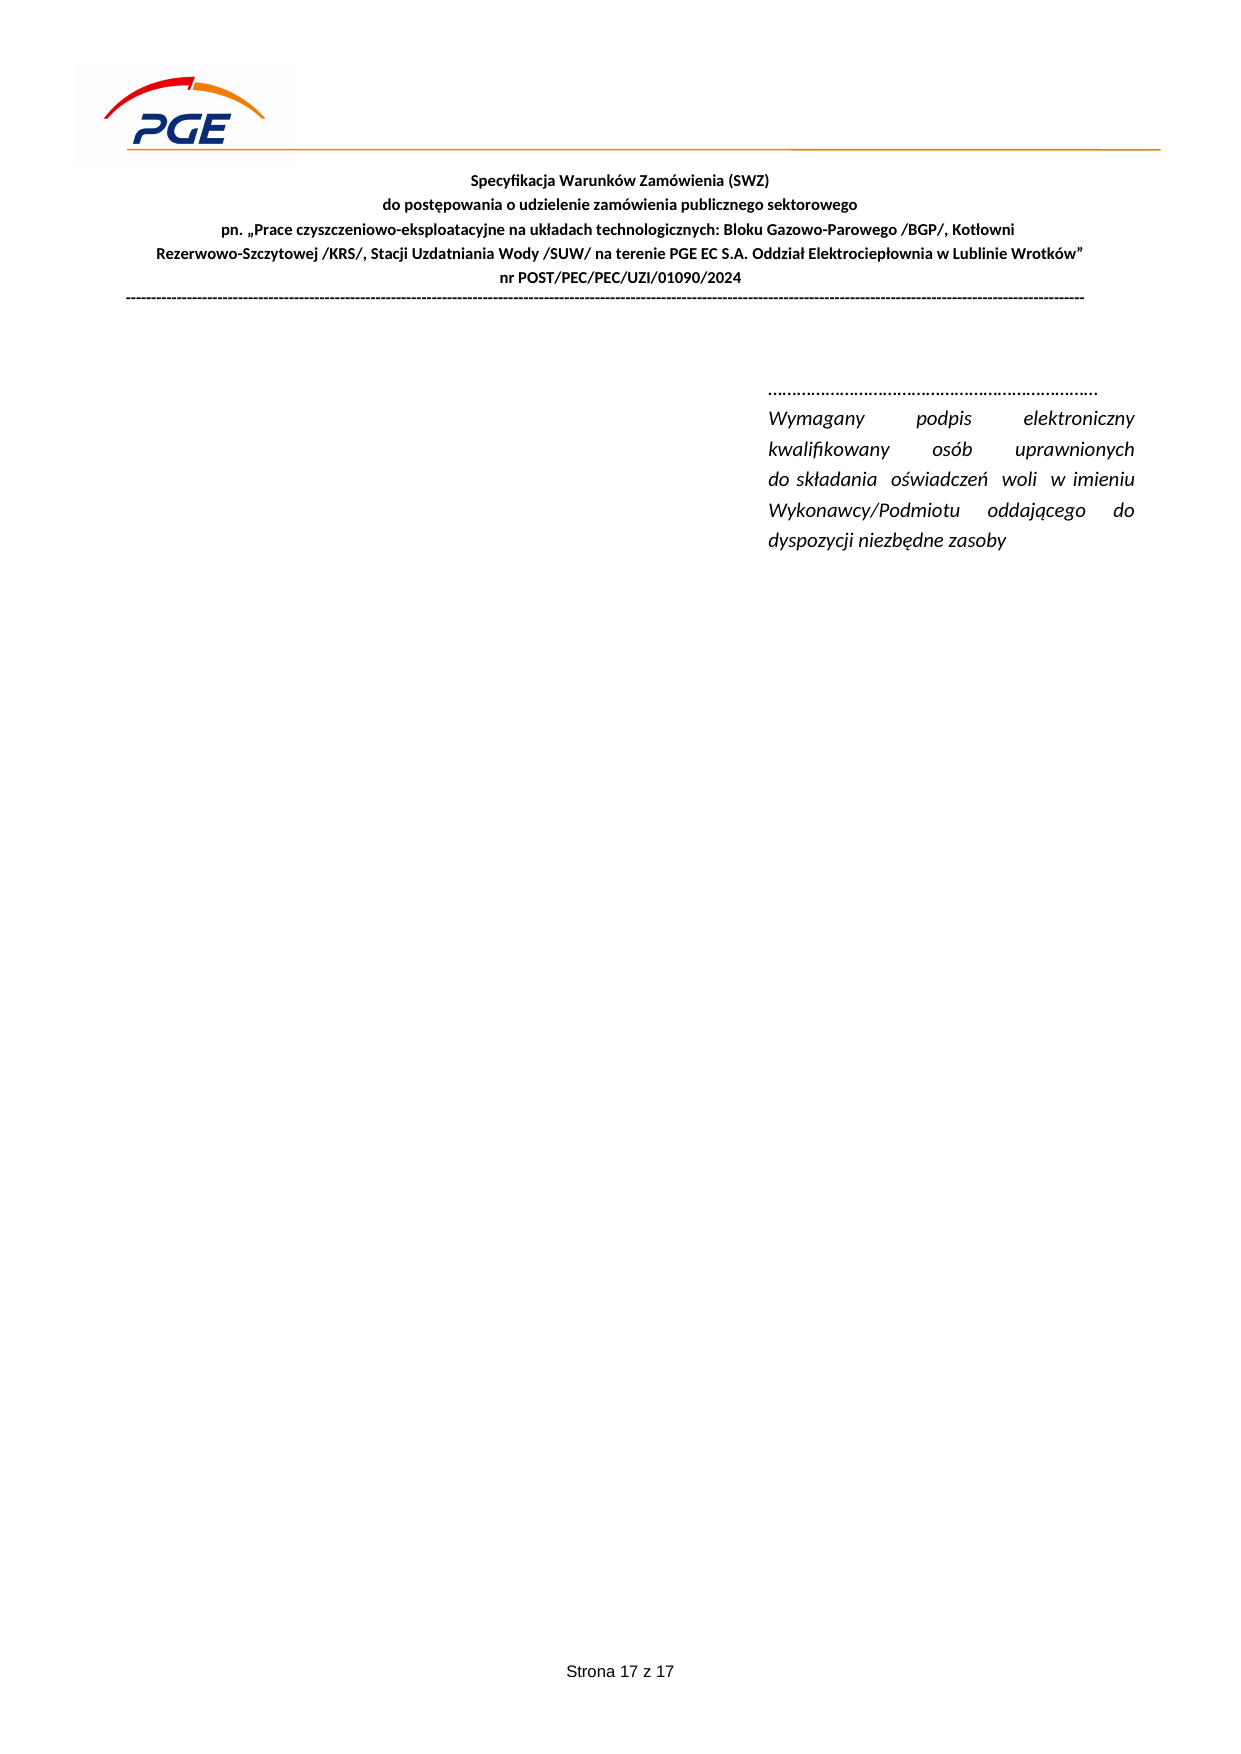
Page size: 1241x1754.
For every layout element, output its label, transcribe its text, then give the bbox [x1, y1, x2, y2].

text Wymagany podpis elektroniczny kwalifikowany osób uprawnionych do składania oświadczeń woli w imieniu Wykonawcy/Podmiotu oddającego do dyspozycji niezbędne zasoby [768, 406, 1137, 553]
text …………………………………………………………… [768, 375, 1137, 401]
picture [75, 60, 294, 167]
